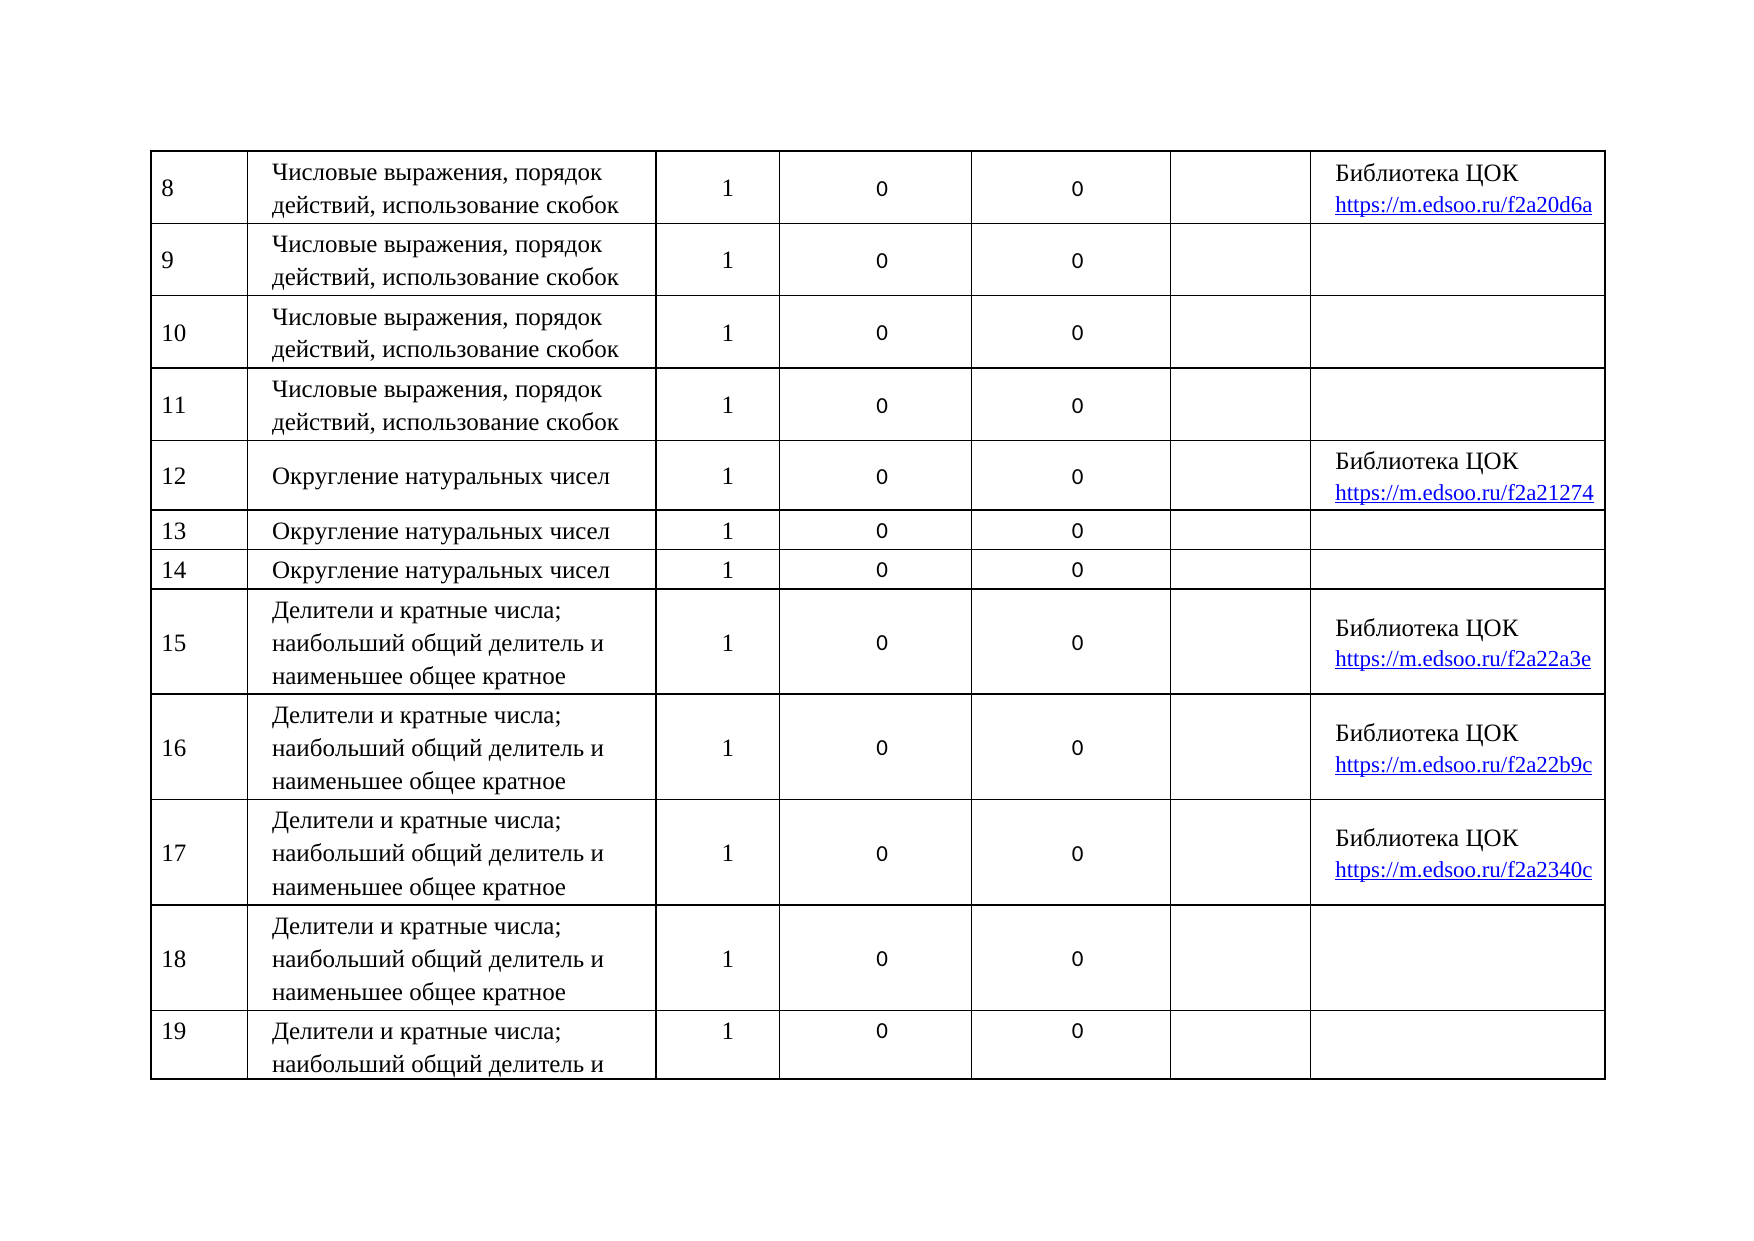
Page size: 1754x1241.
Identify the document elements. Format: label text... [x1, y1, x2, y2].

table_cell 9 [152, 224, 247, 295]
table_cell [1311, 224, 1604, 295]
table_cell Округление натуральных чисел [248, 511, 655, 548]
table_cell Числовые выражения, порядок действий, использование скобок [248, 369, 655, 439]
table_cell 1 [657, 511, 779, 548]
table_cell 1 [657, 224, 779, 295]
table_cell Библиотека ЦОК https://m.edsoo.ru/f2a21274 [1311, 441, 1604, 509]
table_cell Библиотека ЦОК https://m.edsoo.ru/f2a20d6a [1311, 152, 1604, 222]
table_cell 0 [972, 369, 1170, 439]
table_cell 11 [152, 369, 247, 439]
table_cell [1311, 550, 1604, 588]
table_cell 0 [972, 152, 1170, 222]
table_cell 0 [972, 296, 1170, 367]
table_cell Делители и кратные числа; наибольший общий делитель и наименьшее общее кратное [248, 590, 655, 693]
table_cell Библиотека ЦОК https://m.edsoo.ru/f2a2340c [1311, 800, 1604, 904]
table_cell [1171, 590, 1310, 693]
table_cell Библиотека ЦОК https://m.edsoo.ru/f2a22b9c [1311, 695, 1604, 799]
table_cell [248, 152, 655, 222]
table_cell 16 [152, 695, 247, 799]
table_cell [1171, 1011, 1310, 1078]
table_cell [1171, 441, 1310, 509]
table_cell Делители и кратные числа; наибольший общий делитель и наименьшее общее кратное [248, 800, 655, 904]
table_cell [1311, 296, 1604, 367]
table_cell [1171, 695, 1310, 799]
table_cell Числовые выражения, порядок действий, использование скобок [248, 296, 655, 367]
table_cell [1171, 550, 1310, 588]
table_cell 0 [780, 550, 971, 588]
table_cell [1311, 1011, 1604, 1078]
table_cell 17 [152, 800, 247, 904]
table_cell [248, 224, 655, 295]
table_cell 13 [152, 511, 247, 548]
table_cell 0 [972, 550, 1170, 588]
table_cell [1171, 296, 1310, 367]
table_cell 0 [972, 511, 1170, 548]
table_cell 1 [657, 590, 779, 693]
table_cell [1171, 152, 1310, 222]
table_cell 0 [780, 906, 971, 1009]
table_cell Библиотека ЦОК https://m.edsoo.ru/f2a22a3e [1311, 590, 1604, 693]
table_cell 1 [657, 695, 779, 799]
table_cell 18 [152, 906, 247, 1009]
table_cell 0 [780, 224, 971, 295]
table_cell 0 [780, 441, 971, 509]
table_cell 14 [152, 550, 247, 588]
table_cell 1 [657, 369, 779, 439]
table_cell 0 [972, 800, 1170, 904]
table_cell 8 [152, 152, 247, 222]
table_cell 19 [152, 1011, 247, 1078]
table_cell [248, 906, 655, 1009]
table_cell 0 [780, 1011, 971, 1078]
table_cell 0 [972, 224, 1170, 295]
table_cell 0 [972, 906, 1170, 1009]
table_cell 10 [152, 296, 247, 367]
table_cell 15 [152, 590, 247, 693]
table_cell 0 [972, 695, 1170, 799]
table_cell [1171, 369, 1310, 439]
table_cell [248, 1011, 655, 1078]
table_cell 1 [657, 296, 779, 367]
table_cell 1 [657, 906, 779, 1009]
table_cell Округление натуральных чисел [248, 550, 655, 588]
table_cell 12 [152, 441, 247, 509]
table_cell 0 [780, 800, 971, 904]
table_cell Округление натуральных чисел [248, 441, 655, 509]
table_cell [1311, 906, 1604, 1009]
table_cell 0 [780, 152, 971, 222]
table_cell 1 [657, 152, 779, 222]
table_cell [1311, 511, 1604, 548]
table_cell 1 [657, 441, 779, 509]
table_cell 1 [657, 800, 779, 904]
table_cell 0 [972, 1011, 1170, 1078]
table_cell 1 [657, 1011, 779, 1078]
table_cell Делители и кратные числа; наибольший общий делитель и наименьшее общее кратное [248, 695, 655, 799]
table_cell 0 [972, 441, 1170, 509]
table_cell 0 [780, 695, 971, 799]
table_cell [1171, 224, 1310, 295]
table_cell 0 [780, 369, 971, 439]
table_cell [1171, 800, 1310, 904]
table_cell 0 [780, 511, 971, 548]
table_cell 1 [657, 550, 779, 588]
table_cell 0 [780, 590, 971, 693]
table_cell [1311, 369, 1604, 439]
table_cell [1171, 906, 1310, 1009]
table_cell 0 [780, 296, 971, 367]
table_cell 0 [972, 590, 1170, 693]
table_cell [1171, 511, 1310, 548]
